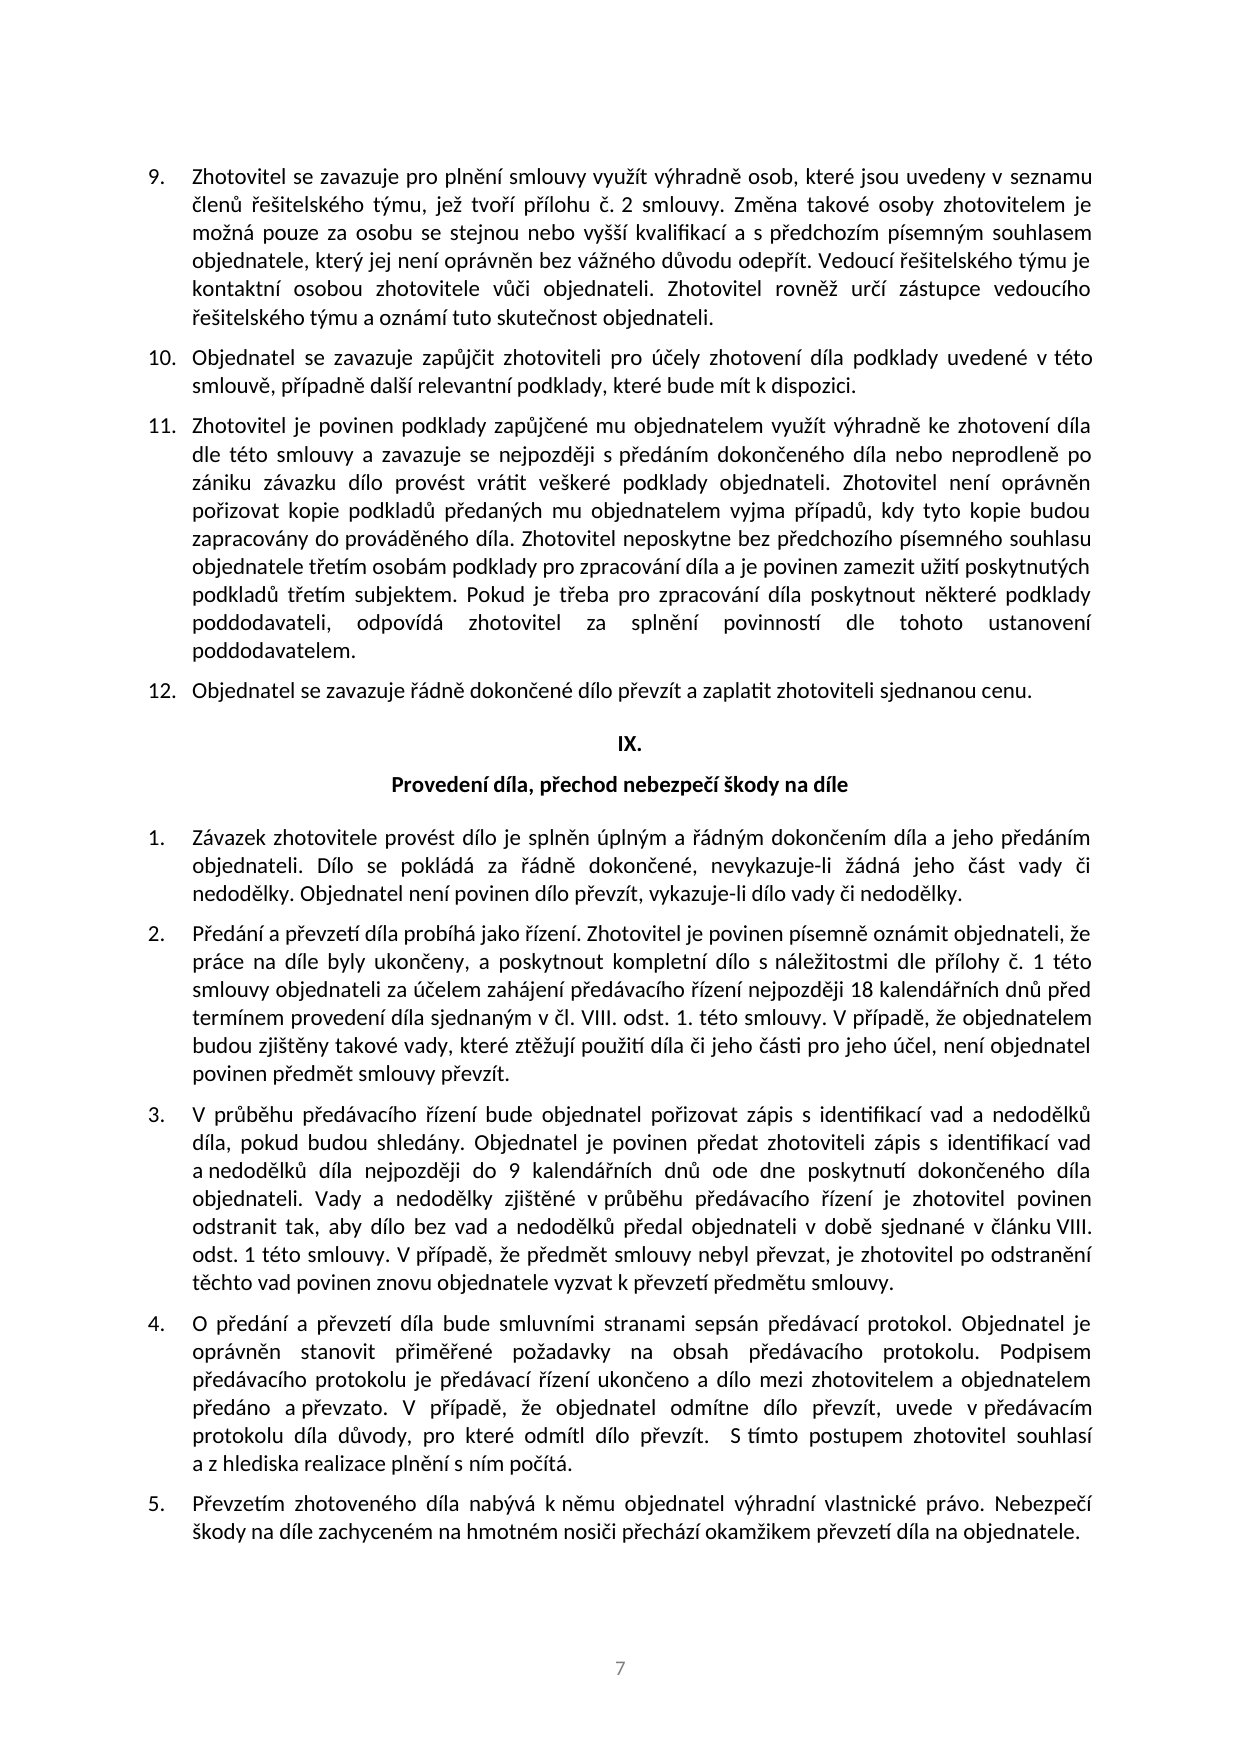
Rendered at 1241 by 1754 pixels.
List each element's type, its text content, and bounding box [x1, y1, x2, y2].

list V průběhu předávacího řízení bude objednatel pořizovat zápis s identifikací vad a nedodělků díla, pokud budou shledány. Objednatel je povinen předat zhotoviteli zápis s identifikací vad a nedodělků díla nejpozději do 9 kalendářních dnů ode dne poskytnutí dokončeného díla objednateli. Vady a nedodělky zjištěné v průběhu předávacího řízení je zhotovitel povinen odstranit tak, aby dílo bez vad a nedodělků předal objednateli v době sjednané v článku VIII. odst. 1 této smlouvy. V případě, že předmět smlouvy nebyl převzat, je zhotovitel po odstranění těchto vad povinen znovu objednatele vyzvat k převzetí předmětu smlouvy. [148, 1100, 1093, 1296]
list Objednatel se zavazuje řádně dokončené dílo převzít a zaplatit zhotoviteli sjednanou cenu. [148, 676, 1093, 704]
list Zhotovitel je povinen podklady zapůjčené mu objednatelem využít výhradně ke zhotovení díla dle této smlouvy a zavazuje se nejpozději s předáním dokončeného díla nebo neprodleně po zániku závazku dílo provést vrátit veškeré podklady objednateli. Zhotovitel není oprávněn pořizovat kopie podkladů předaných mu objednatelem vyjma případů, kdy tyto kopie budou zapracovány do prováděného díla. Zhotovitel neposkytne bez předchozího písemného souhlasu objednatele třetím osobám podklady pro zpracování díla a je povinen zamezit užití poskytnutých podkladů třetím subjektem. Pokud je třeba pro zpracování díla poskytnout některé podklady poddodavateli, odpovídá zhotovitel za splnění povinností dle tohoto ustanovení poddodavatelem. [148, 412, 1093, 664]
list Závazek zhotovitele provést dílo je splněn úplným a řádným dokončením díla a jeho předáním objednateli. Dílo se pokládá za řádně dokončené, nevykazuje-li žádná jeho část vady či nedodělky. Objednatel není povinen dílo převzít, vykazuje-li dílo vady či nedodělky. [148, 823, 1093, 907]
list Předání a převzetí díla probíhá jako řízení. Zhotovitel je povinen písemně oznámit objednateli, že práce na díle byly ukončeny, a poskytnout kompletní dílo s náležitostmi dle přílohy č. 1 této smlouvy objednateli za účelem zahájení předávacího řízení nejpozději 18 kalendářních dnů před termínem provedení díla sjednaným v čl. VIII. odst. 1. této smlouvy. V případě, že objednatelem budou zjištěny takové vady, které ztěžují použití díla či jeho části pro jeho účel, není objednatel povinen předmět smlouvy převzít. [148, 919, 1093, 1088]
list Zhotovitel se zavazuje pro plnění smlouvy využít výhradně osob, které jsou uvedeny v seznamu členů řešitelského týmu, jež tvoří přílohu č. 2 smlouvy. Změna takové osoby zhotovitelem je možná pouze za osobu se stejnou nebo vyšší kvalifikací a s předchozím písemným souhlasem objednatele, který jej není oprávněn bez vážného důvodu odepřít. Vedoucí řešitelského týmu je kontaktní osobou zhotovitele vůči objednateli. Zhotovitel rovněž určí zástupce vedoucího řešitelského týmu a oznámí tuto skutečnost objednateli. [148, 162, 1093, 331]
list Objednatel se zavazuje zapůjčit zhotoviteli pro účely zhotovení díla podklady uvedené v této smlouvě, případně další relevantní podklady, které bude mít k dispozici. [148, 343, 1093, 399]
text Provedení díla, přechod nebezpečí škody na díle [148, 770, 1093, 798]
list O předání a převzetí díla bude smluvními stranami sepsán předávací protokol. Objednatel je oprávněn stanovit přiměřené požadavky na obsah předávacího protokolu. Podpisem předávacího protokolu je předávací řízení ukončeno a dílo mezi zhotovitelem a objednatelem předáno a převzato. V případě, že objednatel odmítne dílo převzít, uvede v předávacím protokolu díla důvody, pro které odmítl dílo převzít. S tímto postupem zhotovitel souhlasí a z hlediska realizace plnění s ním počítá. [148, 1309, 1093, 1477]
list Převzetím zhotoveného díla nabývá k němu objednatel výhradní vlastnické právo. Nebezpečí škody na díle zachyceném na hmotném nosiči přechází okamžikem převzetí díla na objednatele. [148, 1489, 1093, 1545]
